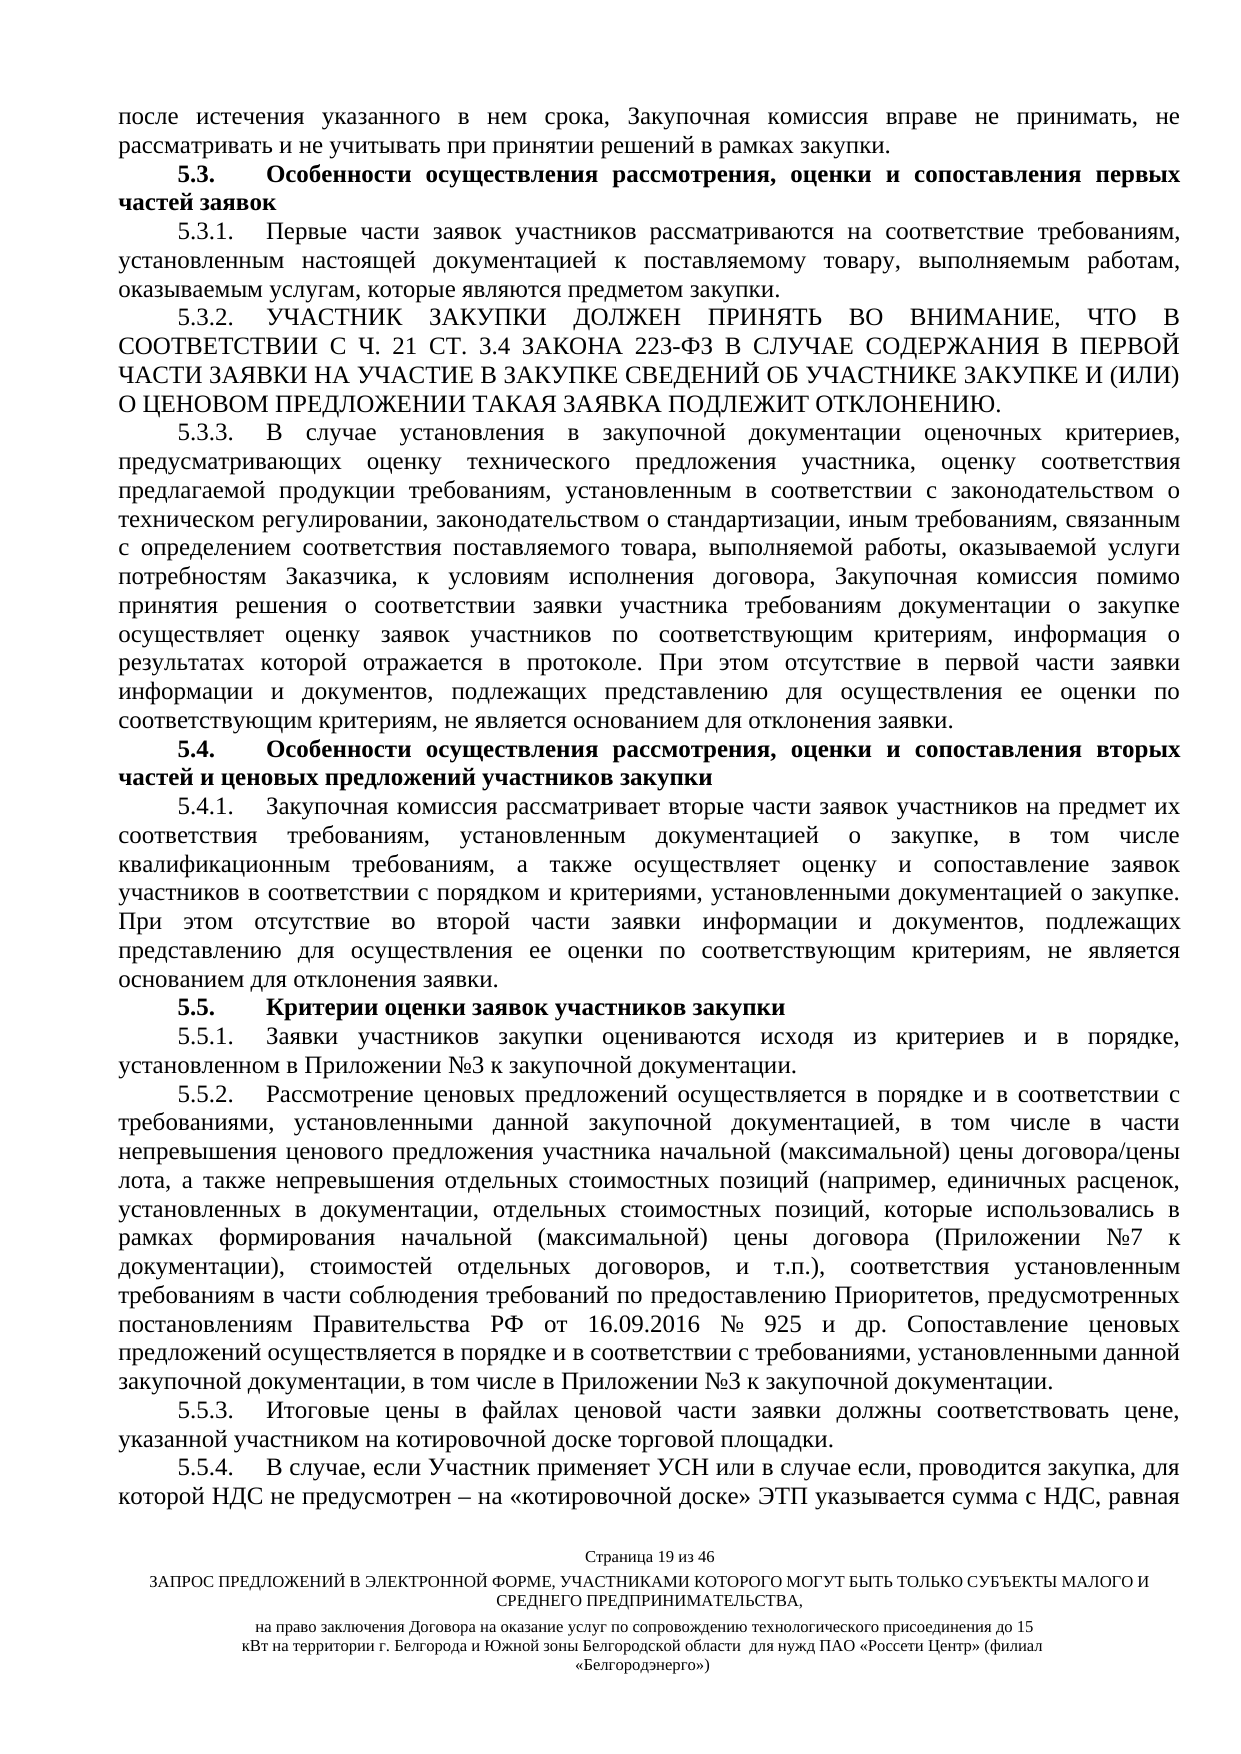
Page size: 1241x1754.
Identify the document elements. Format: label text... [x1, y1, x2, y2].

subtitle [118, 1452, 1181, 1510]
subtitle В случае установления в закупочной документации оценочных критериев, предусматривающих оценку технического предложения участника, оценку соответствия предлагаемой продукции требованиям, установленным в соответствии с законодательством о техническом регулировании, законодательством о стандартизации, иным требованиям, связанным с определением соответствия поставляемого товара, выполняемой работы, оказываемой услуги потребностям Заказчика, к условиям исполнения договора, Закупочная комиссия помимо принятия решения о соответствии заявки участника требованиям документации о закупке осуществляет оценку заявок участников по соответствующим критериям, информация о результатах которой отражается в протоколе. При этом отсутствие в первой части заявки информации и документов, подлежащих представлению для осуществления ее оценки по соответствующим критериям, не является основанием для отклонения заявки. [118, 417, 1181, 734]
subtitle Закупочная комиссия рассматривает вторые части заявок участников на предмет их соответствия требованиям, установленным документацией о закупке, в том числе квалификационным требованиям, а также осуществляет оценку и сопоставление заявок участников в соответствии с порядком и критериями, установленными документацией о закупке. При этом отсутствие во второй части заявки информации и документов, подлежащих представлению для осуществления ее оценки по соответствующим критериям, не является основанием для отклонения заявки. [118, 791, 1181, 992]
subtitle Заявки участников закупки оцениваются исходя из критериев и в порядке, установленном в Приложении №3 к закупочной документации. [118, 1021, 1181, 1079]
subtitle Критерии оценки заявок участников закупки [118, 992, 1181, 1021]
subtitle Рассмотрение ценовых предложений осуществляется в порядке и в соответствии с требованиями, установленными данной закупочной документацией, в том числе в части непревышения ценового предложения участника начальной (максимальной) цены договора/цены лота, а также непревышения отдельных стоимостных позиций (например, единичных расценок, установленных в документации, отдельных стоимостных позиций, которые использовались в рамках формирования начальной (максимальной) цены договора (Приложении №7 к документации), стоимостей отдельных договоров, и т.п.), соответствия установленным требованиям в части соблюдения требований по предоставлению Приоритетов, предусмотренных постановлениям Правительства РФ от 16.09.2016 № 925 и др. Сопоставление ценовых предложений осуществляется в порядке и в соответствии с требованиями, установленными данной закупочной документации, в том числе в Приложении №3 к закупочной документации. [118, 1079, 1181, 1395]
subtitle Особенности осуществления рассмотрения, оценки и сопоставления вторых частей и ценовых предложений участников закупки [118, 734, 1181, 791]
subtitle Первые части заявок участников рассматриваются на соответствие требованиям, установленным настоящей документацией к поставляемому товару, выполняемым работам, оказываемым услугам, которые являются предметом закупки. [118, 216, 1181, 302]
subtitle Особенности осуществления рассмотрения, оценки и сопоставления первых частей заявок [118, 159, 1181, 216]
subtitle УЧАСТНИК ЗАКУПКИ ДОЛЖЕН ПРИНЯТЬ ВО ВНИМАНИЕ, ЧТО В СООТВЕТСТВИИ С Ч. 21 СТ. 3.4 ЗАКОНА 223-ФЗ В СЛУЧАЕ СОДЕРЖАНИЯ В ПЕРВОЙ ЧАСТИ ЗАЯВКИ НА УЧАСТИЕ В ЗАКУПКЕ СВЕДЕНИЙ ОБ УЧАСТНИКЕ ЗАКУПКЕ И (ИЛИ) О ЦЕНОВОМ ПРЕДЛОЖЕНИИ ТАКАЯ ЗАЯВКА ПОДЛЕЖИТ ОТКЛОНЕНИЮ. [118, 302, 1181, 417]
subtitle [118, 101, 1181, 159]
subtitle Итоговые цены в файлах ценовой части заявки должны соответствовать цене, указанной участником на котировочной доске торговой площадки. [118, 1395, 1181, 1452]
